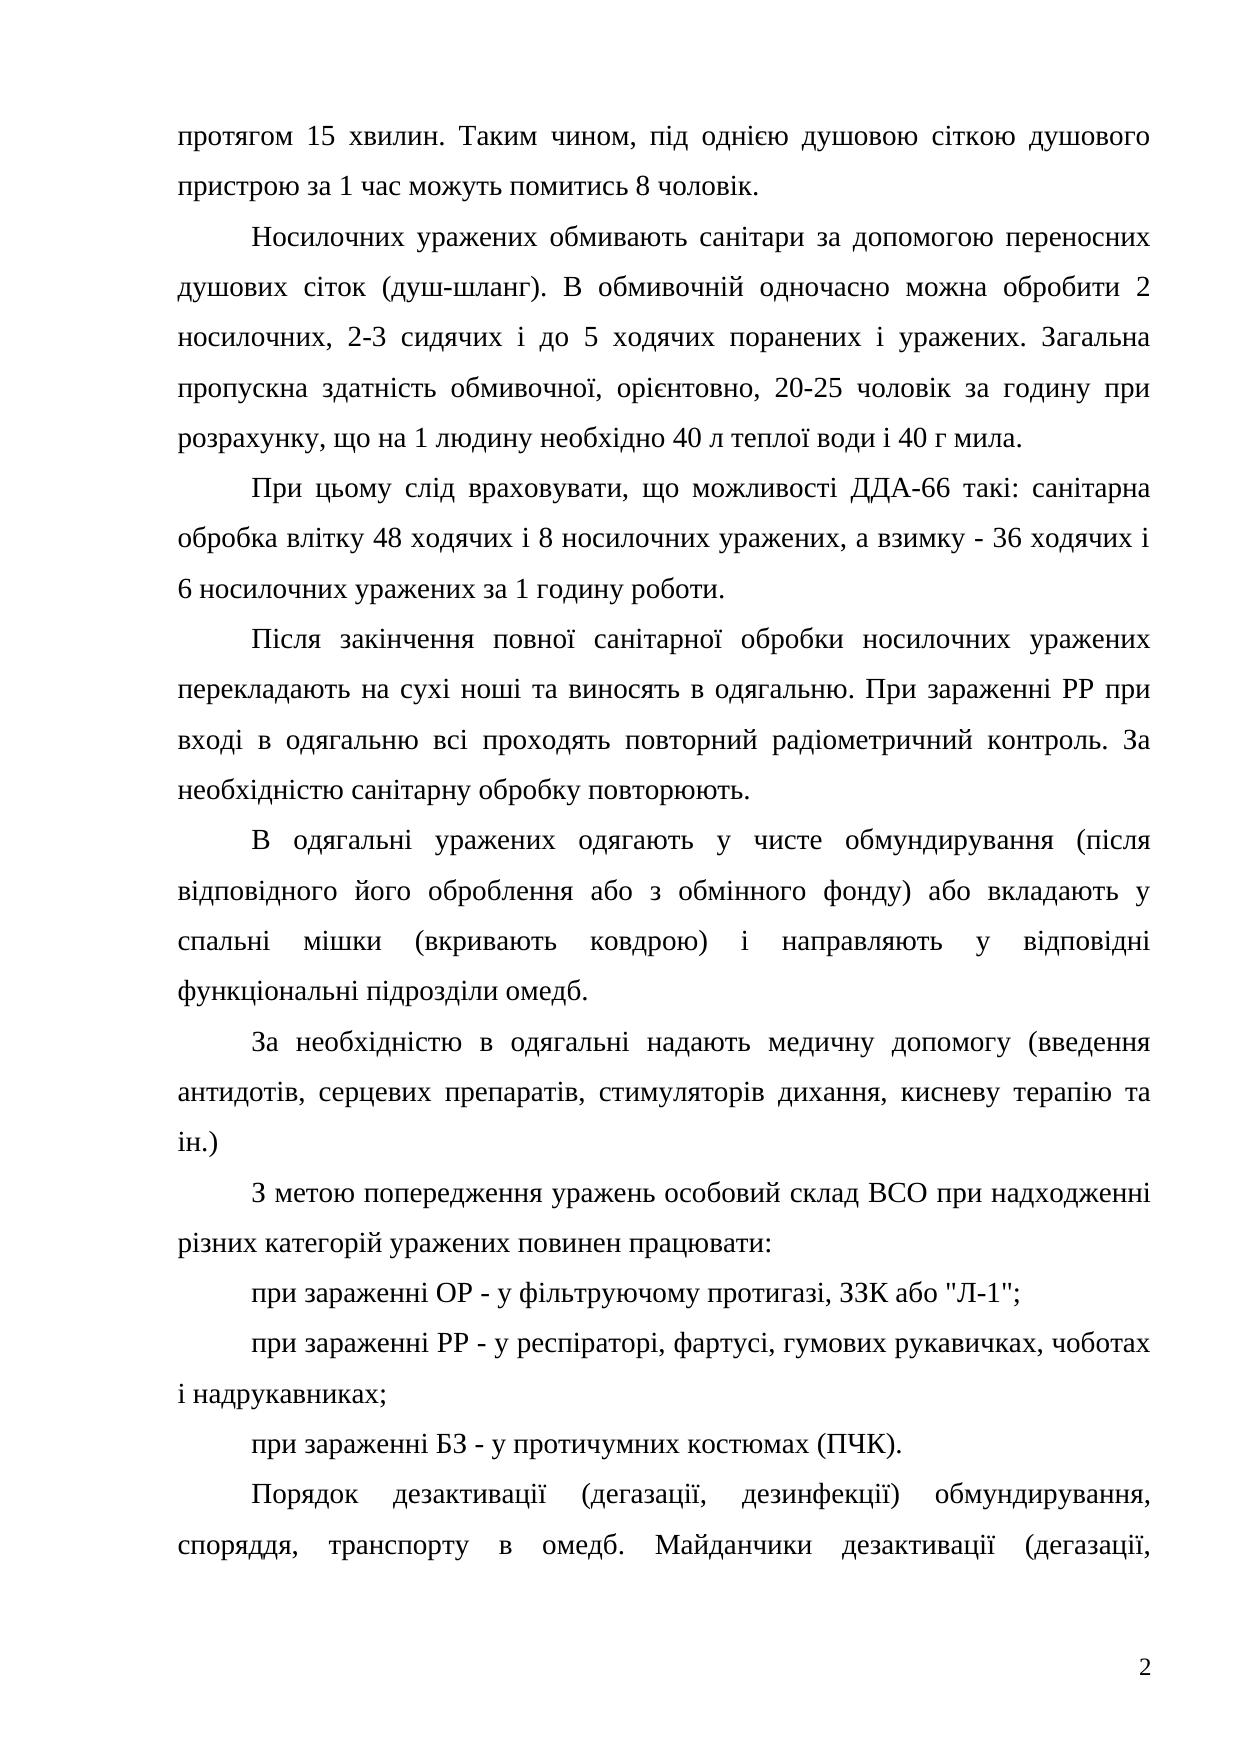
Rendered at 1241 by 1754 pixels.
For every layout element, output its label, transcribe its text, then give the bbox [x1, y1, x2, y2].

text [177, 118, 1152, 202]
text При цьому слід враховувати, що можливості ДДА-66 такі: санітарна обробка влітку 48 ходячих і 8 носилочних уражених, а взимку - 36 ходячих і 6 носилочних уражених за 1 годину роботи. [177, 470, 1152, 604]
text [177, 1477, 1152, 1560]
text Носилочних уражених обмивають санітари за допомогою переносних душових сіток (душ-шланг). В обмивочній одночасно можна обробити 2 носилочних, 2-3 сидячих і до 5 ходячих поранених і уражених. Загальна пропускна здатність обмивочної, орієнтовно, 20-25 чоловік за годину при розрахунку, що на 1 людину необхідно теплої води і мила. [177, 219, 1152, 453]
text при зараженні БЗ - у протичумних костюмах (ПЧК). [177, 1426, 1152, 1460]
text В одягальні уражених одягають у чисте обмундирування (після відповідного його оброблення або з обмінного фонду) або вкладають у спальні мішки (вкривають ковдрою) і направляють у відповідні функціональні підрозділи омедб. [177, 822, 1152, 1007]
text За необхідністю в одягальні надають медичну допомогу (введення антидотів, серцевих препаратів, стимуляторів дихання, кисневу терапію та ін.) [177, 1024, 1152, 1158]
text Після закінчення повної санітарної обробки носилочних уражених перекладають на сухі ноші та виносять в одягальню. При зараженні РР при вході в одягальню всі проходять повторний радіометричний контроль. За необхідністю санітарну обробку повторюють. [177, 621, 1152, 806]
text при зараженні РР - у респіраторі, фартусі, гумових рукавичках, чоботах і надрукавниках; [177, 1326, 1152, 1409]
text З метою попередження уражень особовий склад ВСО при надходженні різних категорій уражених повинен працювати: [177, 1175, 1152, 1258]
text при зараженні ОР - у фільтруючому протигазі, ЗЗК або "Л-1"; [177, 1275, 1152, 1309]
